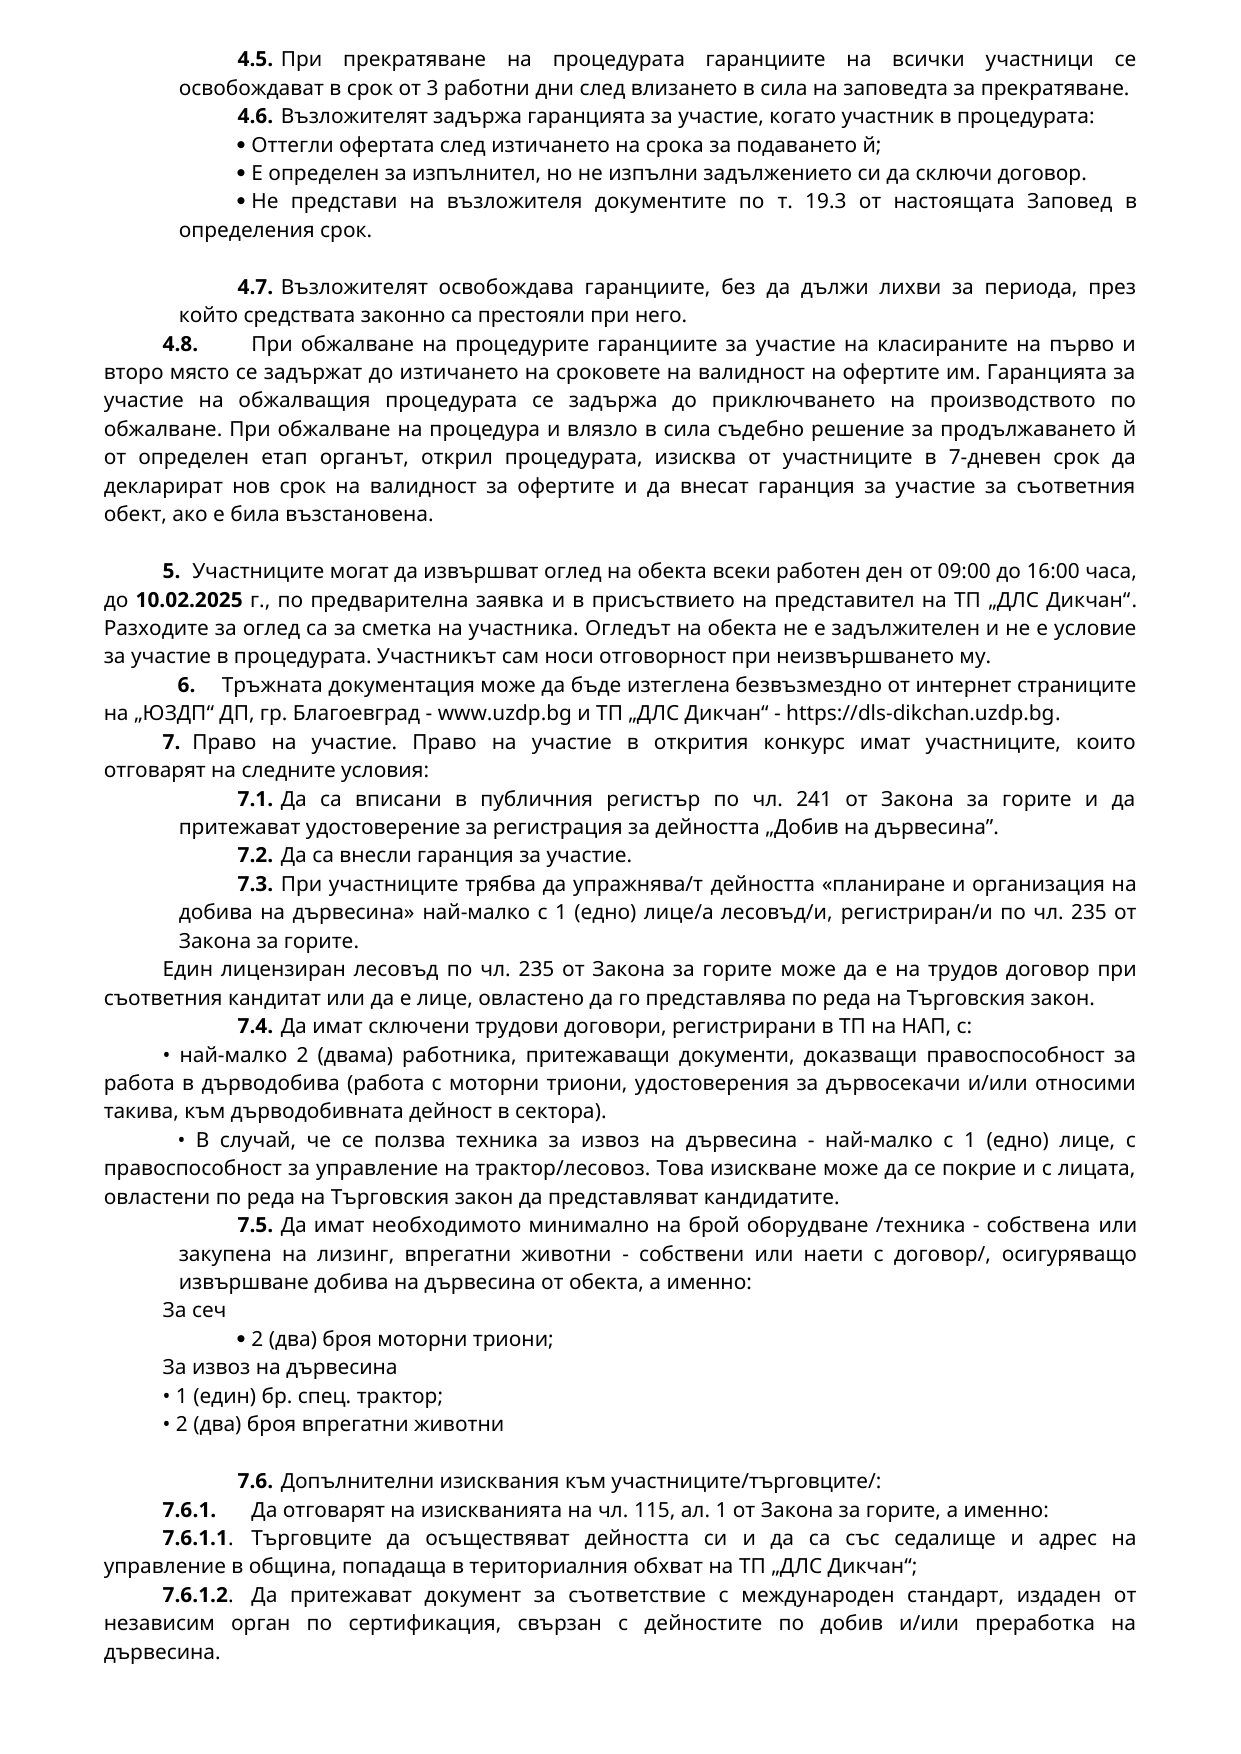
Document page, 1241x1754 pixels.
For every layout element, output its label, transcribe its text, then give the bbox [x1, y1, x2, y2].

list Допълнителни изисквания към участниците/търговците/: [178, 1466, 1137, 1495]
list При обжалване на процедурите гаранциите за участие на класираните на първо и второ място се задържат до изтичането на сроковете на валидност на офертите им. Гаранцията за участие на обжалващия процедурата се задържа до приключването на производството по обжалване. При обжалване на процедура и влязло в сила съдебно решение за продължаването й от определен етап органът, открил процедурата, изисква от участниците в 7-дневен срок да декларират нов срок на валидност за офертите и да внесат гаранция за участие за съответния обект, ако е била възстановена. [103, 329, 1137, 528]
list Да са внесли гаранция за участие. [178, 841, 1137, 869]
list При участниците трябва да упражнява/т дейността «планиране и организация на добива на дървесина» най-малко с 1 (едно) лице/а лесовъд/и, регистриран/и по чл. 235 от Закона за горите. [178, 869, 1137, 954]
list 7.6.1.1. Търговците да осъществяват дейността си и да са със седалище и адрес на управление в община, попадаща в териториалния обхват на ТП „ДЛС Дикчан“; [103, 1523, 1137, 1580]
list Право на участие. Право на участие в открития конкурс имат участниците, които отговарят на следните условия: [103, 727, 1137, 784]
list Възложителят освобождава гаранциите, без да дължи лихви за периода, през който средствата законно са престояли при него. [178, 272, 1137, 329]
list При прекратяване на процедурата гаранциите на всички участници се освобождават в срок от 3 работни дни след влизането в сила на заповедта за прекратяване. [178, 44, 1137, 101]
list Оттегли офертата след изтичането на срока за подаването й; [178, 130, 1137, 158]
list Да имат сключени трудови договори, регистрирани в ТП на НАП, с: [178, 1011, 1137, 1040]
list • В случай, че се ползва техника за извоз на дървесина - най-малко с 1 (едно) лице, с правоспособност за управление на трактор/лесовоз. Това изискване може да се покрие и с лицата, овластени по реда на Търговския закон да представляват кандидатите. [103, 1125, 1137, 1210]
list Участниците могат да извършват оглед на обекта всеки работен ден от 09:00 до 16:00 часа, до 10.02.2025 г., по предварителна заявка и в присъствието на представител на ТП „ДЛС Дикчан“. Разходите за оглед са за сметка на участника. Огледът на обекта не е задължителен и не е условие за участие в процедурата. Участникът сам носи отговорност при неизвършването му. [103, 556, 1137, 670]
list • 1 (един) бр. спец. трактор; [103, 1381, 1137, 1409]
list За извоз на дървесина [103, 1352, 1137, 1381]
list Да имат необходимото минимално на брой оборудване /техника - собствена или закупена на лизинг, впрегатни животни - собствени или наети с договор/, осигуряващо извършване добива на дървесина от обекта, а именно: [178, 1210, 1137, 1296]
list Тръжната документация може да бъде изтеглена безвъзмездно от интернет страниците на „ЮЗДП“ ДП, гр. Благоевград - www.uzdp.bg и ТП „ДЛС Дикчан“ - https://dls-dikchan.uzdp.bg. [103, 670, 1137, 727]
list • най-малко 2 (двама) работника, притежаващи документи, доказващи правоспособност за работа в дърводобива (работа с моторни триони, удостоверения за дървосекачи и/или относими такива, към дърводобивната дейност в сектора). [103, 1040, 1137, 1125]
list 7.6.1.2. Да притежават документ за съответствие с международен стандарт, издаден от независим орган по сертификация, свързан с дейностите по добив и/или преработка на дървесина. [103, 1580, 1137, 1665]
list Да са вписани в публичния регистър по чл. 241 от Закона за горите и да притежават удостоверение за регистрация за дейността „Добив на дървесина”. [178, 784, 1137, 841]
text • 2 (два) броя впрегатни животни [103, 1409, 1137, 1438]
list Един лицензиран лесовъд по чл. 235 от Закона за горите може да е на трудов договор при съответния кандитат или да е лице, овластено да го представлява по реда на Търговския закон. [103, 954, 1137, 1011]
list Е определен за изпълнител, но не изпълни задължението си да сключи договор. [178, 158, 1137, 187]
list За сеч [103, 1296, 1137, 1324]
list 2 (два) броя моторни триони; [178, 1324, 1137, 1352]
list 7.6.1. Да отговарят на изискванията на чл. 115, ал. 1 от Закона за горите, а именно: [103, 1495, 1137, 1523]
list Възложителят задържа гаранцията за участие, когато участник в процедурата: [178, 101, 1137, 130]
list Не представи на възложителя документите по т. 19.3 от настоящата Заповед в определения срок. [178, 187, 1137, 243]
